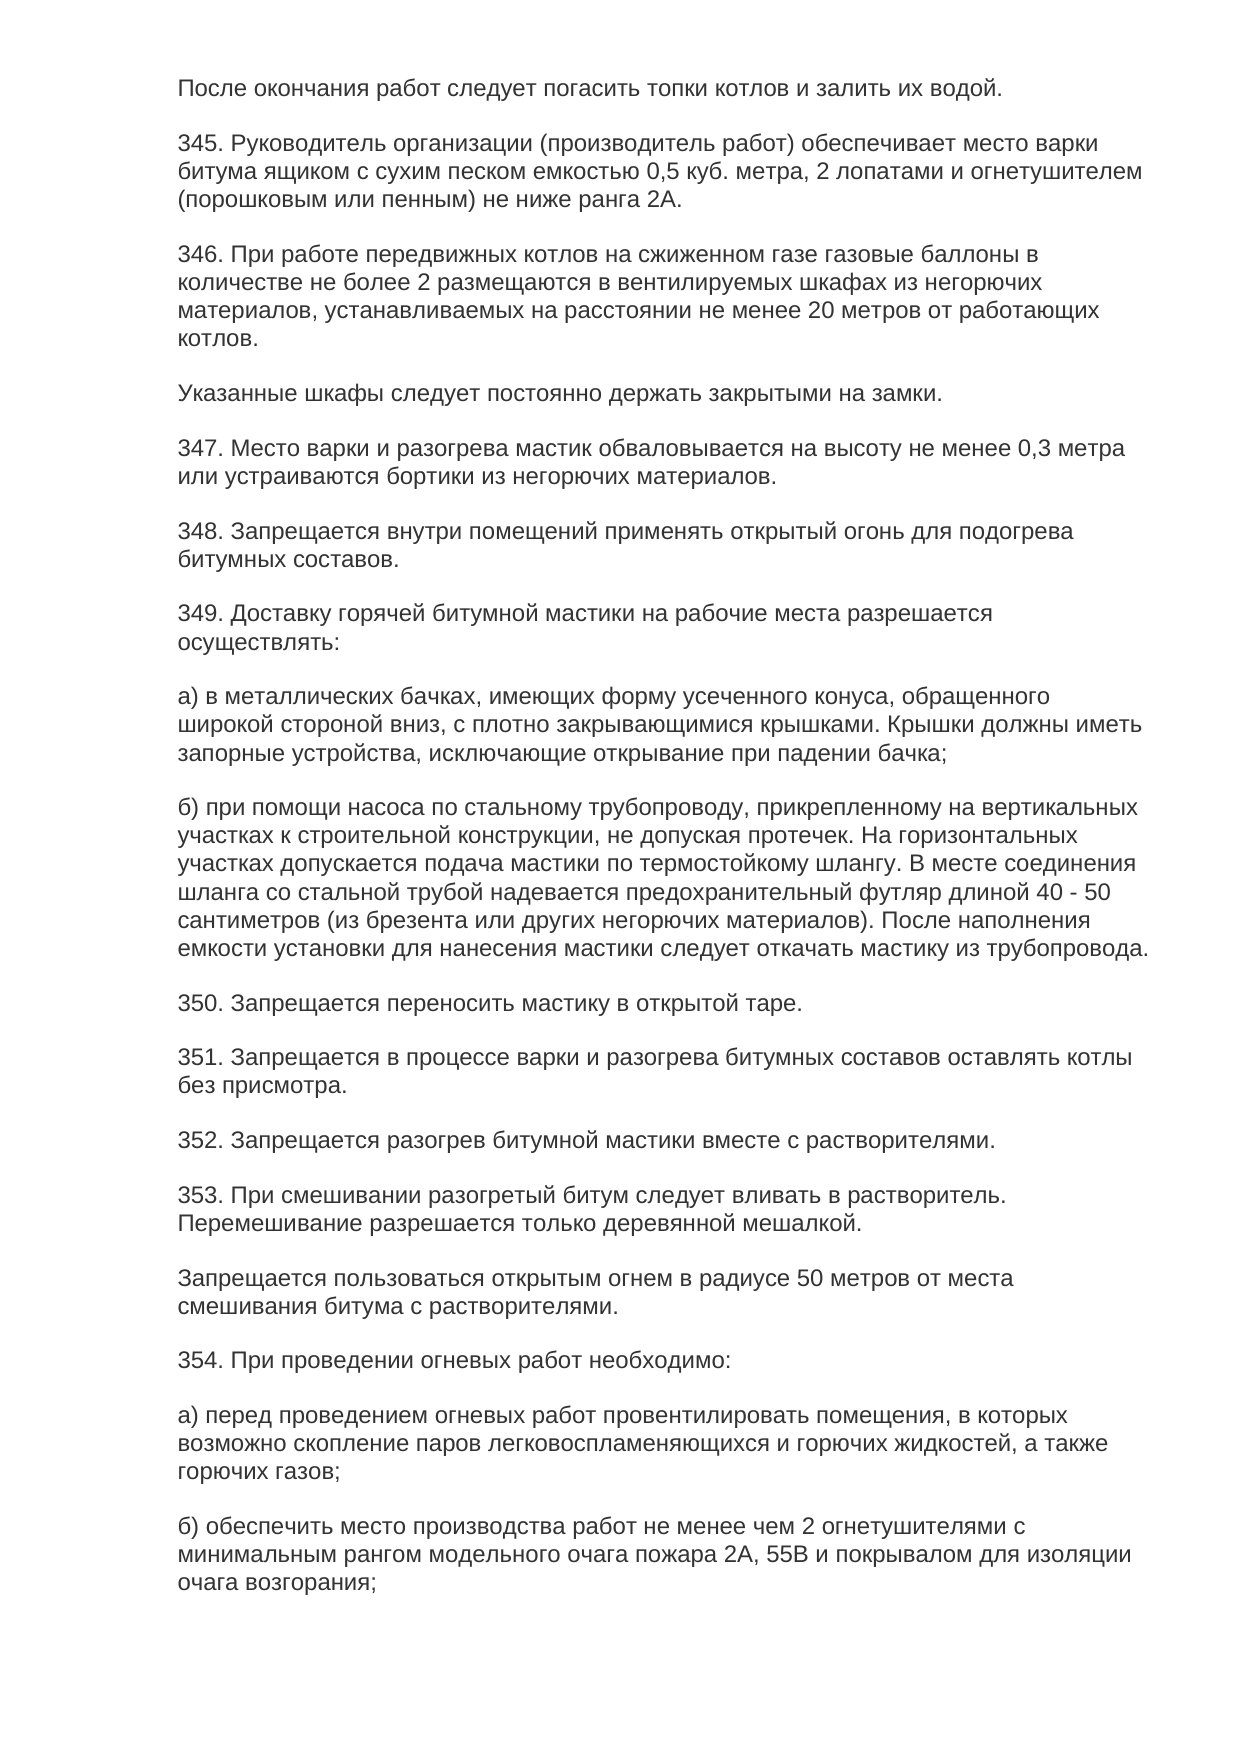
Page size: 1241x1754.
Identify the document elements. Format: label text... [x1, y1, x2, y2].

text а) перед проведением огневых работ провентилировать помещения, в которых возможно скопление паров легковоспламеняющихся и горючих жидкостей, а также горючих газов; [177, 1400, 1152, 1485]
text 348. Запрещается внутри помещений применять открытый огонь для подогрева битумных составов. [177, 516, 1152, 572]
text б) обеспечить место производства работ не менее чем 2 огнетушителями с минимальным рангом модельного очага пожара 2А, 55В и покрывалом для изоляции очага возгорания; [177, 1511, 1152, 1596]
text Запрещается пользоваться открытым огнем в радиусе 50 метров от места смешивания битума с растворителями. [177, 1263, 1152, 1319]
text 354. При проведении огневых работ необходимо: [177, 1346, 1152, 1374]
text После окончания работ следует погасить топки котлов и залить их водой. [177, 74, 1152, 102]
text 352. Запрещается разогрев битумной мастики вместе с растворителями. [177, 1125, 1152, 1153]
text 350. Запрещается переносить мастику в открытой таре. [177, 988, 1152, 1016]
text 349. Доставку горячей битумной мастики на рабочие места разрешается осуществлять: [177, 599, 1152, 655]
text б) при помощи насоса по стальному трубопроводу, прикрепленному на вертикальных участках к строительной конструкции, не допуская протечек. На горизонтальных участках допускается подача мастики по термостойкому шлангу. В месте соединения шланга со стальной трубой надевается предохранительный футляр длиной 40 - 50 сантиметров (из брезента или других негорючих материалов). После наполнения емкости установки для нанесения мастики следует откачать мастику из трубопровода. [177, 793, 1152, 961]
text 346. При работе передвижных котлов на сжиженном газе газовые баллоны в количестве не более 2 размещаются в вентилируемых шкафах из негорючих материалов, устанавливаемых на расстоянии не менее 20 метров от работающих котлов. [177, 239, 1152, 352]
text 345. Руководитель организации (производитель работ) обеспечивает место варки битума ящиком с сухим песком емкостью 0,5 куб. метра, 2 лопатами и огнетушителем (порошковым или пенным) не ниже ранга 2А. [177, 128, 1152, 213]
text 353. При смешивании разогретый битум следует вливать в растворитель. Перемешивание разрешается только деревянной мешалкой. [177, 1180, 1152, 1236]
text а) в металлических бачках, имеющих форму усеченного конуса, обращенного широкой стороной вниз, с плотно закрывающимися крышками. Крышки должны иметь запорные устройства, исключающие открывание при падении бачка; [177, 682, 1152, 766]
text Указанные шкафы следует постоянно держать закрытыми на замки. [177, 378, 1152, 407]
text 347. Место варки и разогрева мастик обваловывается на высоту не менее 0,3 метра или устраиваются бортики из негорючих материалов. [177, 433, 1152, 489]
text 351. Запрещается в процессе варки и разогрева битумных составов оставлять котлы без присмотра. [177, 1043, 1152, 1099]
